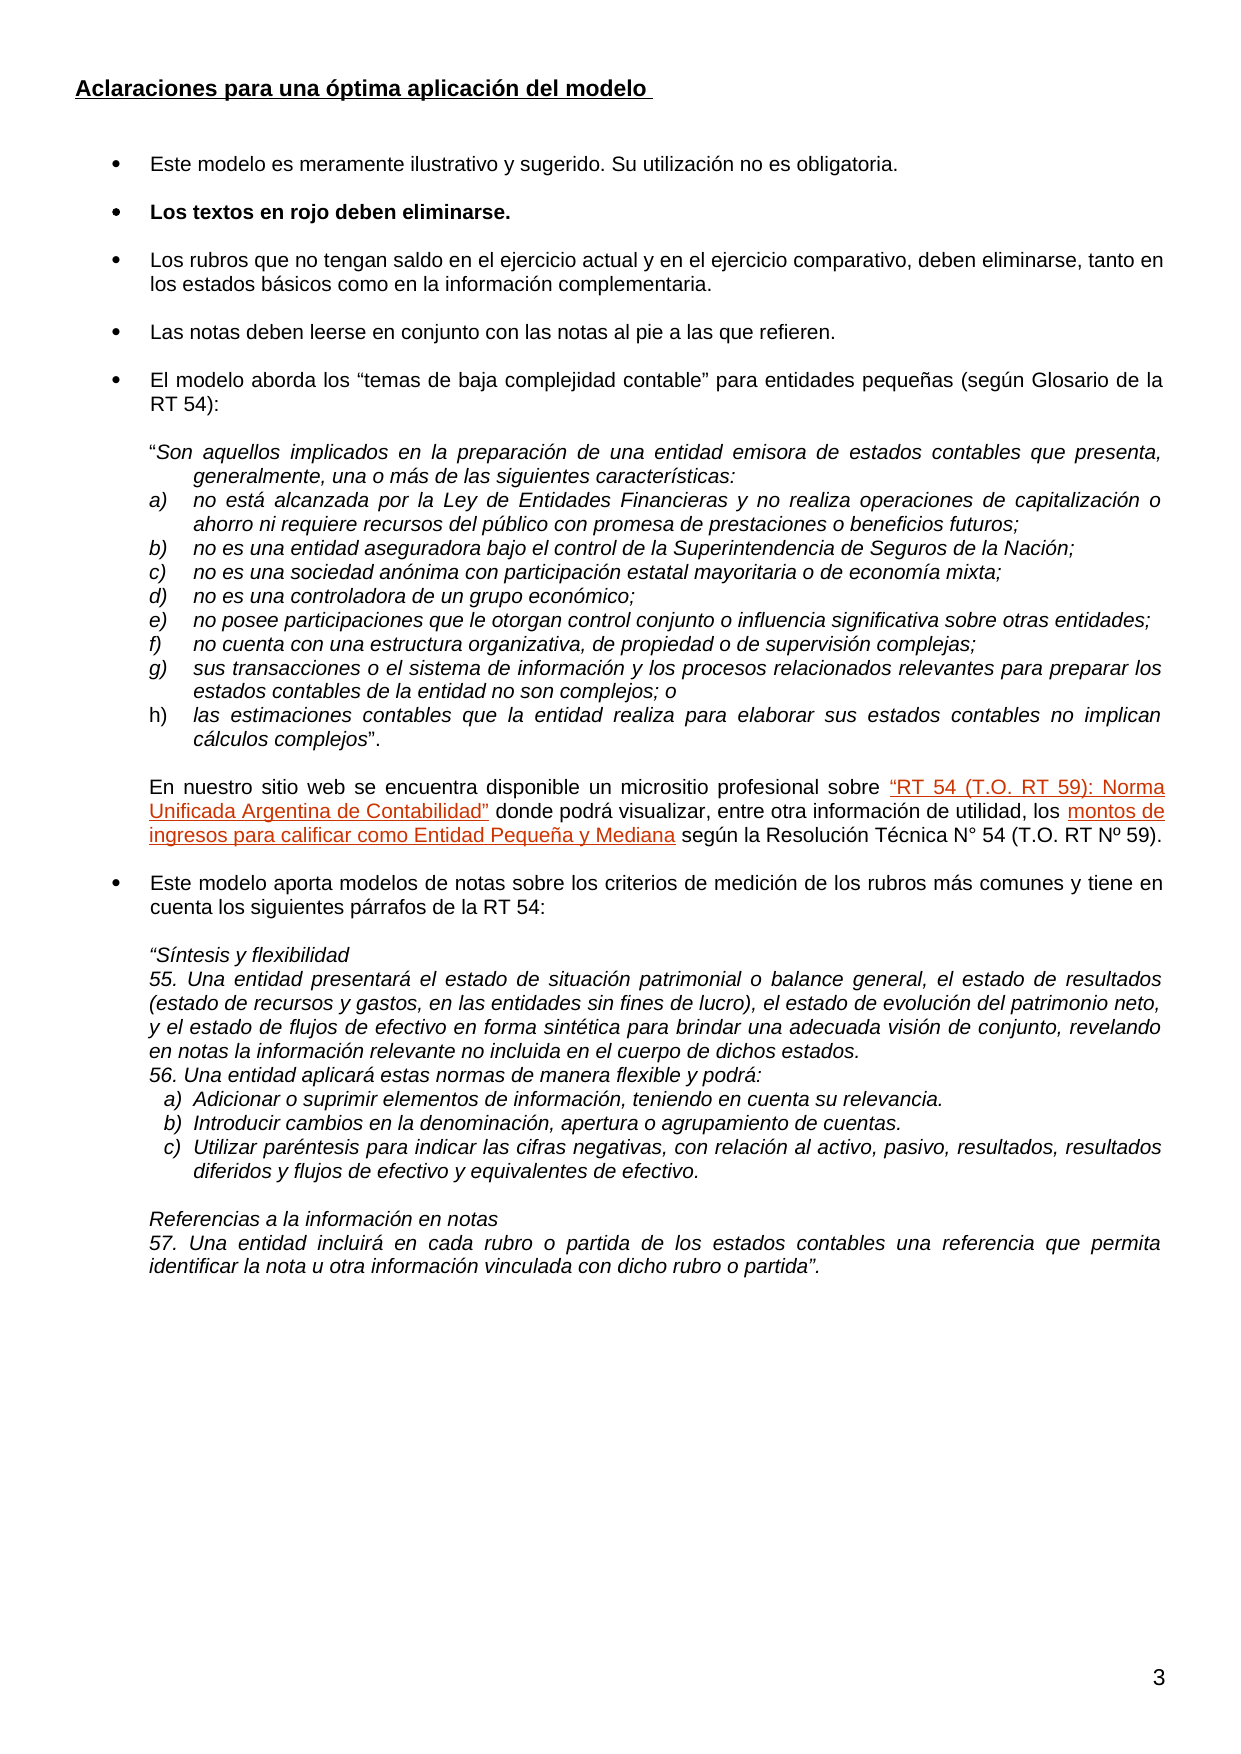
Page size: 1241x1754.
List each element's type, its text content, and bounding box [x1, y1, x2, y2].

list no es una controladora de un grupo económico; [149, 583, 1165, 607]
list Introducir cambios en la denominación, apertura o agrupamiento de cuentas. [149, 1111, 1165, 1134]
text 55. Una entidad presentará el estado de situación patrimonial o balance general, el estado de resultados (estado de recursos y gastos, en las entidades sin fines de lucro), el estado de evolución del patrimonio neto, y el estado de flujos de efectivo en forma sintética para brindar una adecuada visión de conjunto, revelando en notas la información relevante no incluida en el cuerpo de dichos estados. [149, 967, 1165, 1063]
text 57. Una entidad incluirá en cada rubro o partida de los estados contables una referencia que permita identificar la nota u otra información vinculada con dicho rubro o partida”. [149, 1230, 1165, 1278]
text Aclaraciones para una óptima aplicación del modelo [75, 75, 1165, 101]
text “Son aquellos implicados en la preparación de una entidad emisora de estados contables que presenta, generalmente, una o más de las siguientes características: [149, 440, 1165, 488]
list Los textos en rojo deben eliminarse. [112, 200, 1165, 224]
list El modelo aborda los “temas de baja complejidad contable” para entidades pequeñas (según Glosario de la RT 54): [112, 368, 1165, 416]
list no es una sociedad anónima con participación estatal mayoritaria o de economía mixta; [149, 559, 1165, 583]
list no cuenta con una estructura organizativa, de propiedad o de supervisión complejas; [149, 631, 1165, 655]
list Este modelo es meramente ilustrativo y sugerido. Su utilización no es obligatoria. [112, 152, 1165, 176]
list no posee participaciones que le otorgan control conjunto o influencia significativa sobre otras entidades; [149, 607, 1165, 631]
list Utilizar paréntesis para indicar las cifras negativas, con relación al activo, pasivo, resultados, resultados diferidos y flujos de efectivo y equivalentes de efectivo. [164, 1134, 1165, 1182]
text 56. Una entidad aplicará estas normas de manera flexible y podrá: [149, 1063, 1165, 1087]
list Adicionar o suprimir elementos de información, teniendo en cuenta su relevancia. [149, 1087, 1165, 1111]
list Las notas deben leerse en conjunto con las notas al pie a las que refieren. [112, 320, 1165, 344]
list Este modelo aporta modelos de notas sobre los criterios de medición de los rubros más comunes y tiene en cuenta los siguientes párrafos de la RT 54: [112, 871, 1165, 919]
text Referencias a la información en notas [149, 1206, 1165, 1230]
list no está alcanzada por la Ley de Entidades Financieras y no realiza operaciones de capitalización o ahorro ni requiere recursos del público con promesa de prestaciones o beneficios futuros; [149, 488, 1165, 536]
text “Síntesis y flexibilidad [149, 943, 1165, 967]
list no es una entidad aseguradora bajo el control de la Superintendencia de Seguros de la Nación; [149, 536, 1165, 559]
list sus transacciones o el sistema de información y los procesos relacionados relevantes para preparar los estados contables de la entidad no son complejos; o [149, 655, 1165, 703]
list las estimaciones contables que la entidad realiza para elaborar sus estados contables no implican cálculos complejos”. [149, 703, 1165, 751]
text En nuestro sitio web se encuentra disponible un micrositio profesional sobre “RT 54 (T.O. RT 59): Norma Unificada Argentina de Contabilidad” donde podrá visualizar, entre otra información de utilidad, los montos de ingresos para calificar como Entidad Pequeña y Mediana según la Resolución Técnica N° 54 (T.O. RT Nº 59). [149, 775, 1165, 847]
list Los rubros que no tengan saldo en el ejercicio actual y en el ejercicio comparativo, deben eliminarse, tanto en los estados básicos como en la información complementaria. [112, 248, 1165, 296]
